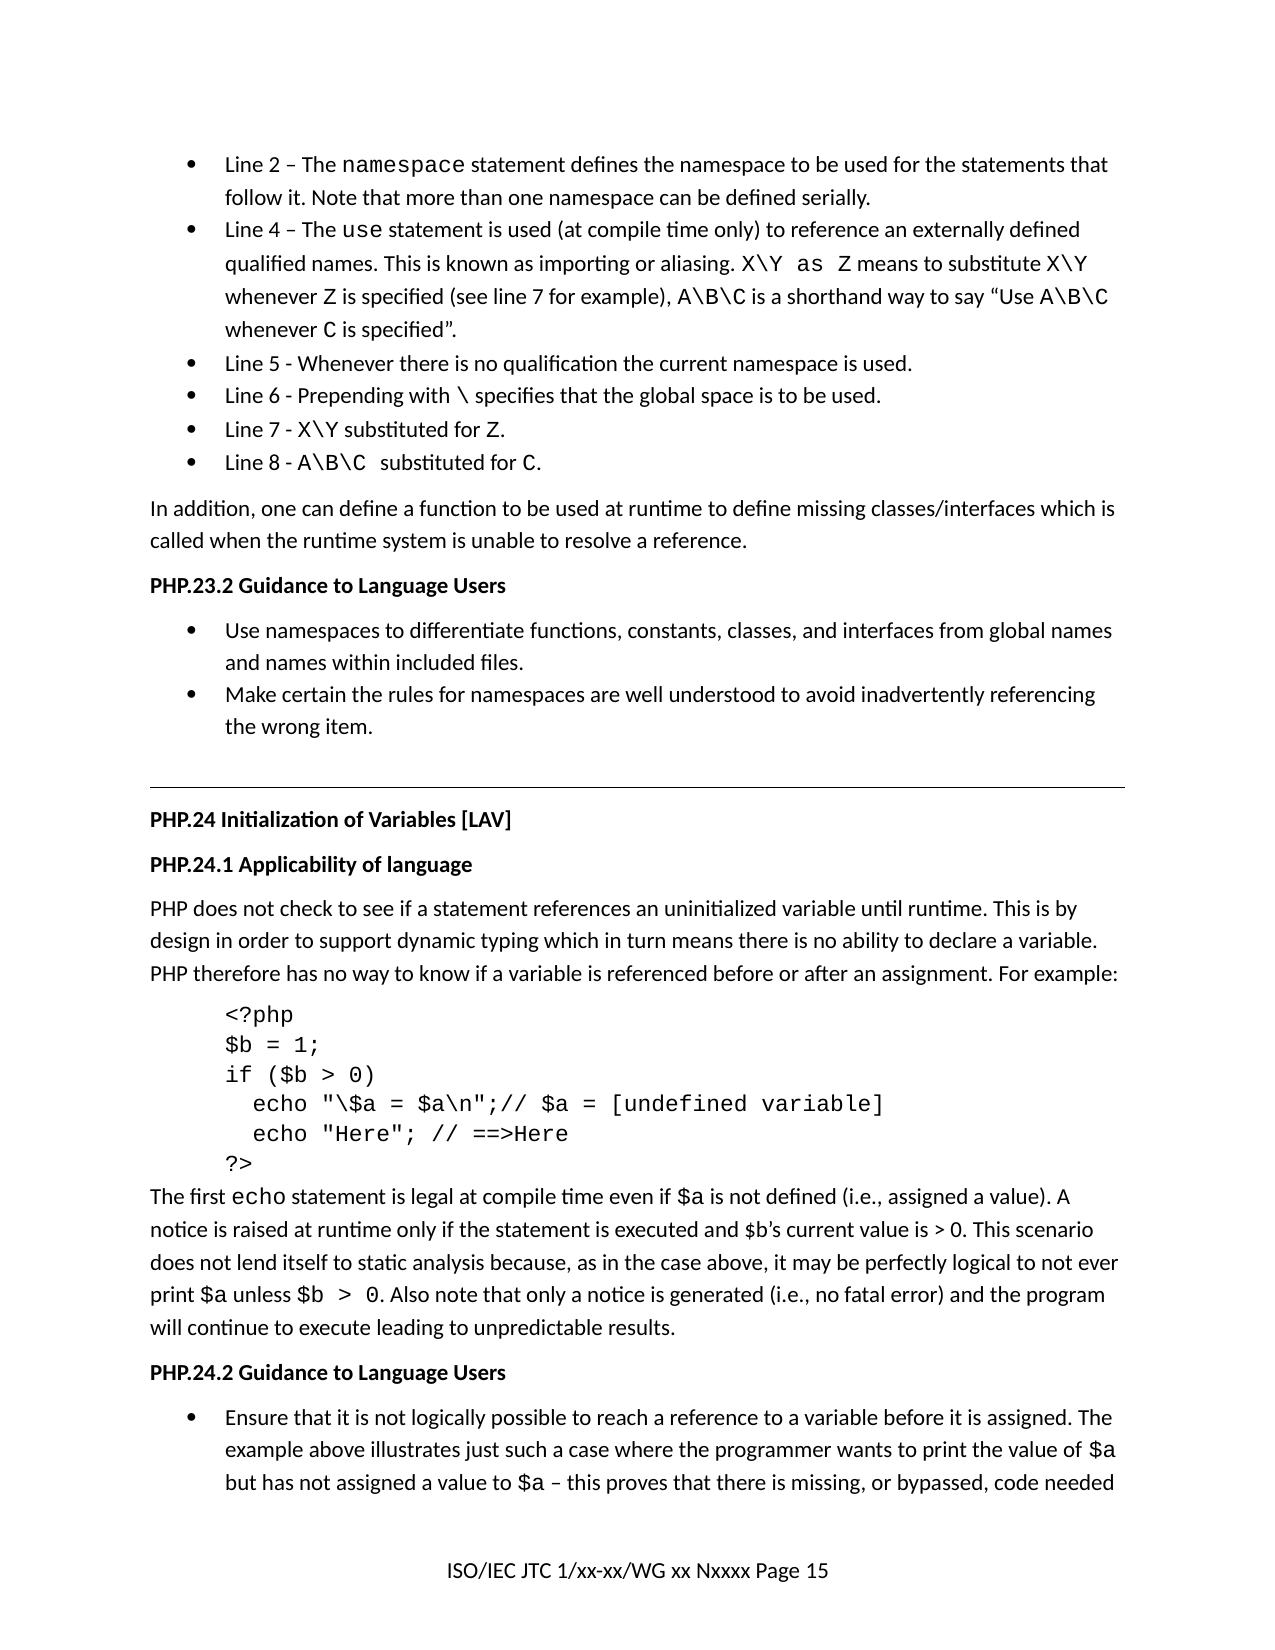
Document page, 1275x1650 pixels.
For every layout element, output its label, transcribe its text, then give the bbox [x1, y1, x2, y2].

text In addition, one can define a function to be used at runtime to define missing classes/interfaces which is called when the runtime system is unable to resolve a reference. [150, 494, 1125, 554]
list Line 7 - X\Y substituted for Z. [187, 415, 1125, 444]
list Line 5 - Whenever there is no qualification the current namespace is used. [187, 349, 1125, 377]
text Make certain the rules for namespaces are well understood to avoid inadvertently referencing the wrong item. [187, 680, 1125, 741]
list Line 6 - Prepending with \ specifies that the global space is to be used. [187, 381, 1125, 410]
text if ($b > 0) [225, 1063, 1125, 1089]
text echo "Here"; // ==>Here [225, 1123, 1125, 1148]
text <?php [225, 1003, 1125, 1029]
text PHP does not check to see if a statement references an uninitialized variable until runtime. This is by design in order to support dynamic typing which in turn means there is no ability to declare a variable. PHP therefore has no way to know if a variable is referenced before or after an assignment. For example: [150, 894, 1125, 987]
text $b = 1; [225, 1033, 1125, 1059]
text The first echo statement is legal at compile time even if $a is not defined (i.e., assigned a value). A notice is raised at runtime only if the statement is executed and $b’s current value is > 0. This scenario does not lend itself to static analysis because, as in the case above, it may be perfectly logical to not ever print $a unless $b > 0. Also note that only a notice is generated (i.e., no fatal error) and the program will continue to execute leading to unpredictable results. [150, 1182, 1125, 1341]
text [187, 1403, 1125, 1497]
subtitle PHP.24.1 Applicability of language [150, 850, 1125, 878]
list Line 4 – The use statement is used (at compile time only) to reference an externally defined qualified names. This is known as importing or aliasing. X\Y as Z means to substitute X\Y whenever Z is specified (see line 7 for example), A\B\C is a shorthand way to say “Use A\B\C whenever C is specified”. [187, 216, 1125, 345]
list Line 8 - A\B\C substituted for C. [187, 448, 1125, 477]
subtitle PHP.23.2 Guidance to Language Users [150, 571, 1125, 599]
text Use namespaces to differentiate functions, constants, classes, and interfaces from global names and names within included files. [187, 616, 1125, 676]
text ?> [225, 1152, 1125, 1178]
subtitle PHP.24 Initialization of Variables [LAV] [150, 805, 1125, 833]
list Line 2 – The namespace statement defines the namespace to be used for the statements that follow it. Note that more than one namespace can be defined serially. [187, 150, 1125, 211]
text echo "\$a = $a\n";// $a = [undefined variable] [225, 1093, 1125, 1119]
subtitle PHP.24.2 Guidance to Language Users [150, 1358, 1125, 1386]
